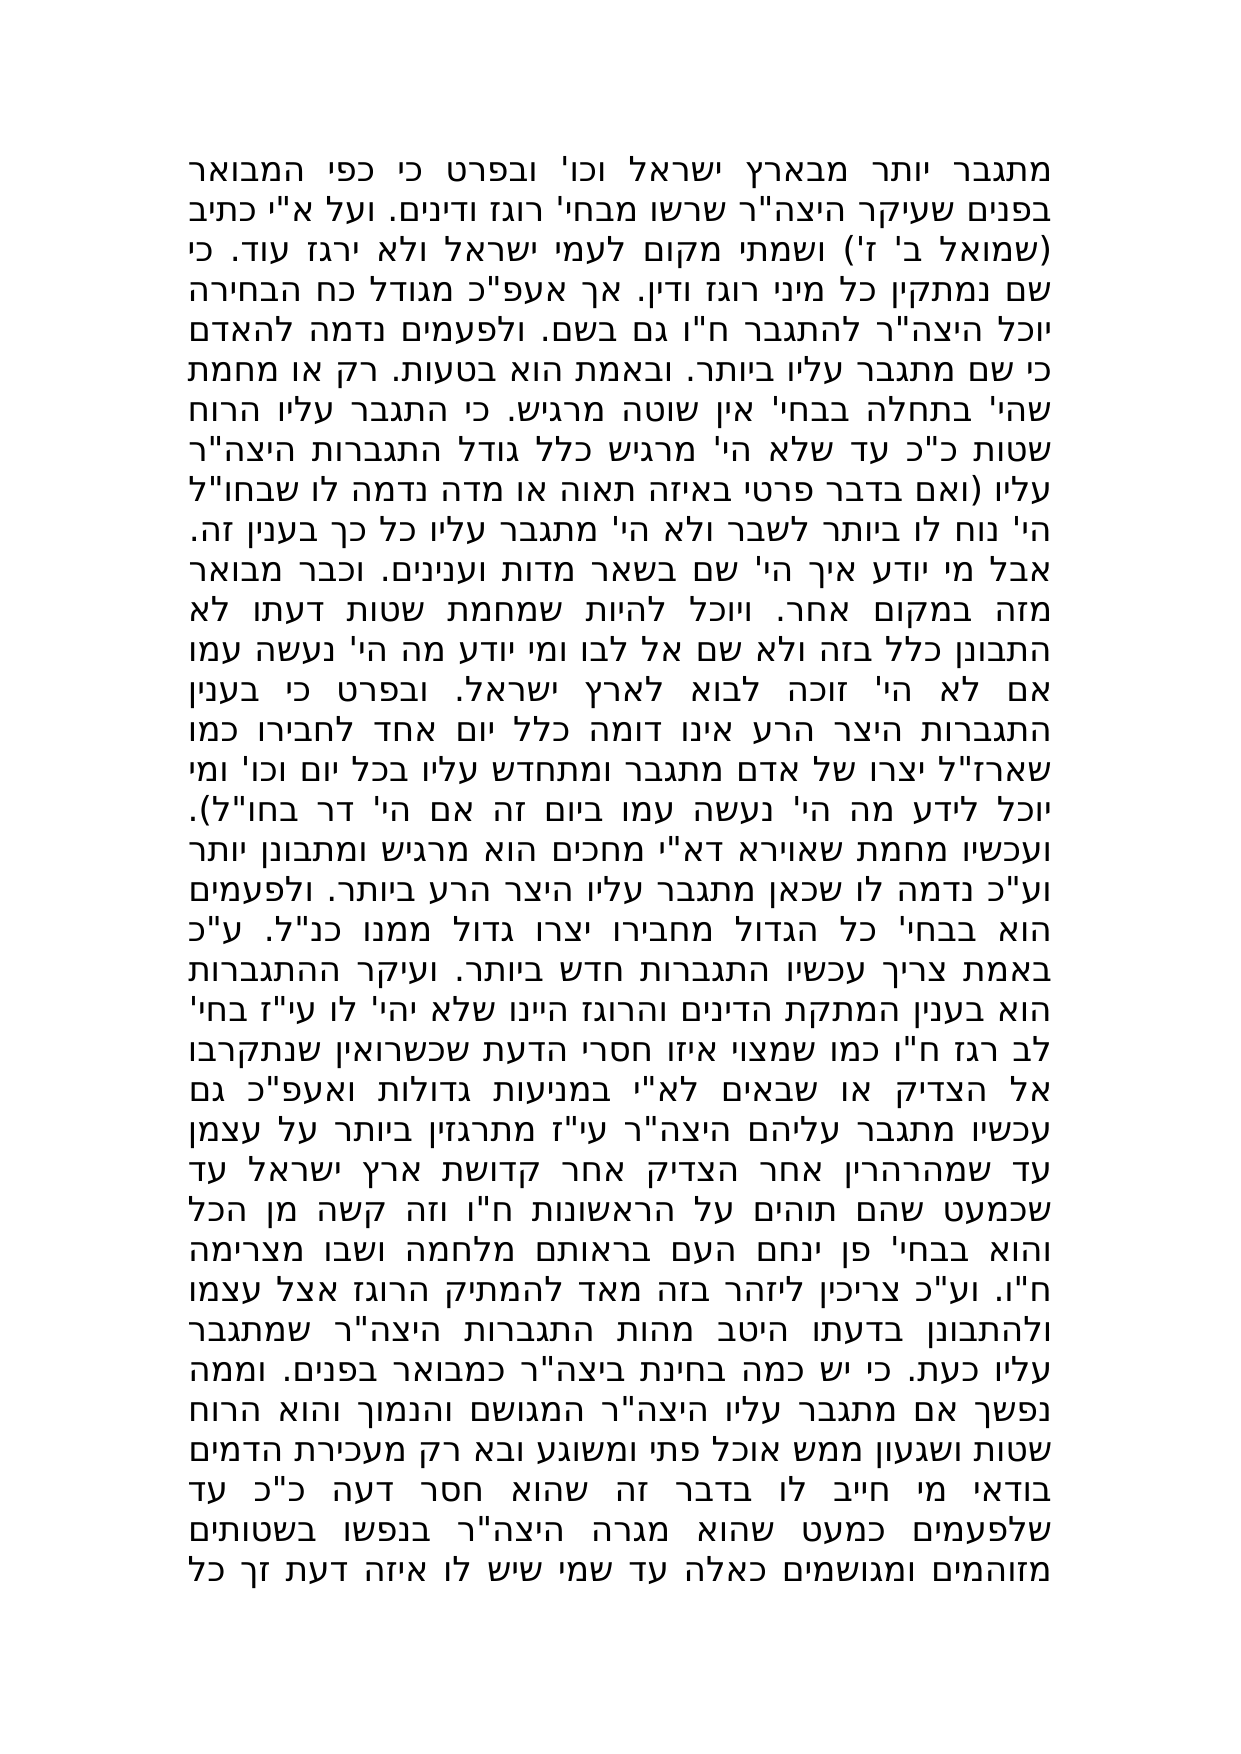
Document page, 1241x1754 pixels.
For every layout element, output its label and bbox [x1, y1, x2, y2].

text [187, 150, 1053, 1590]
